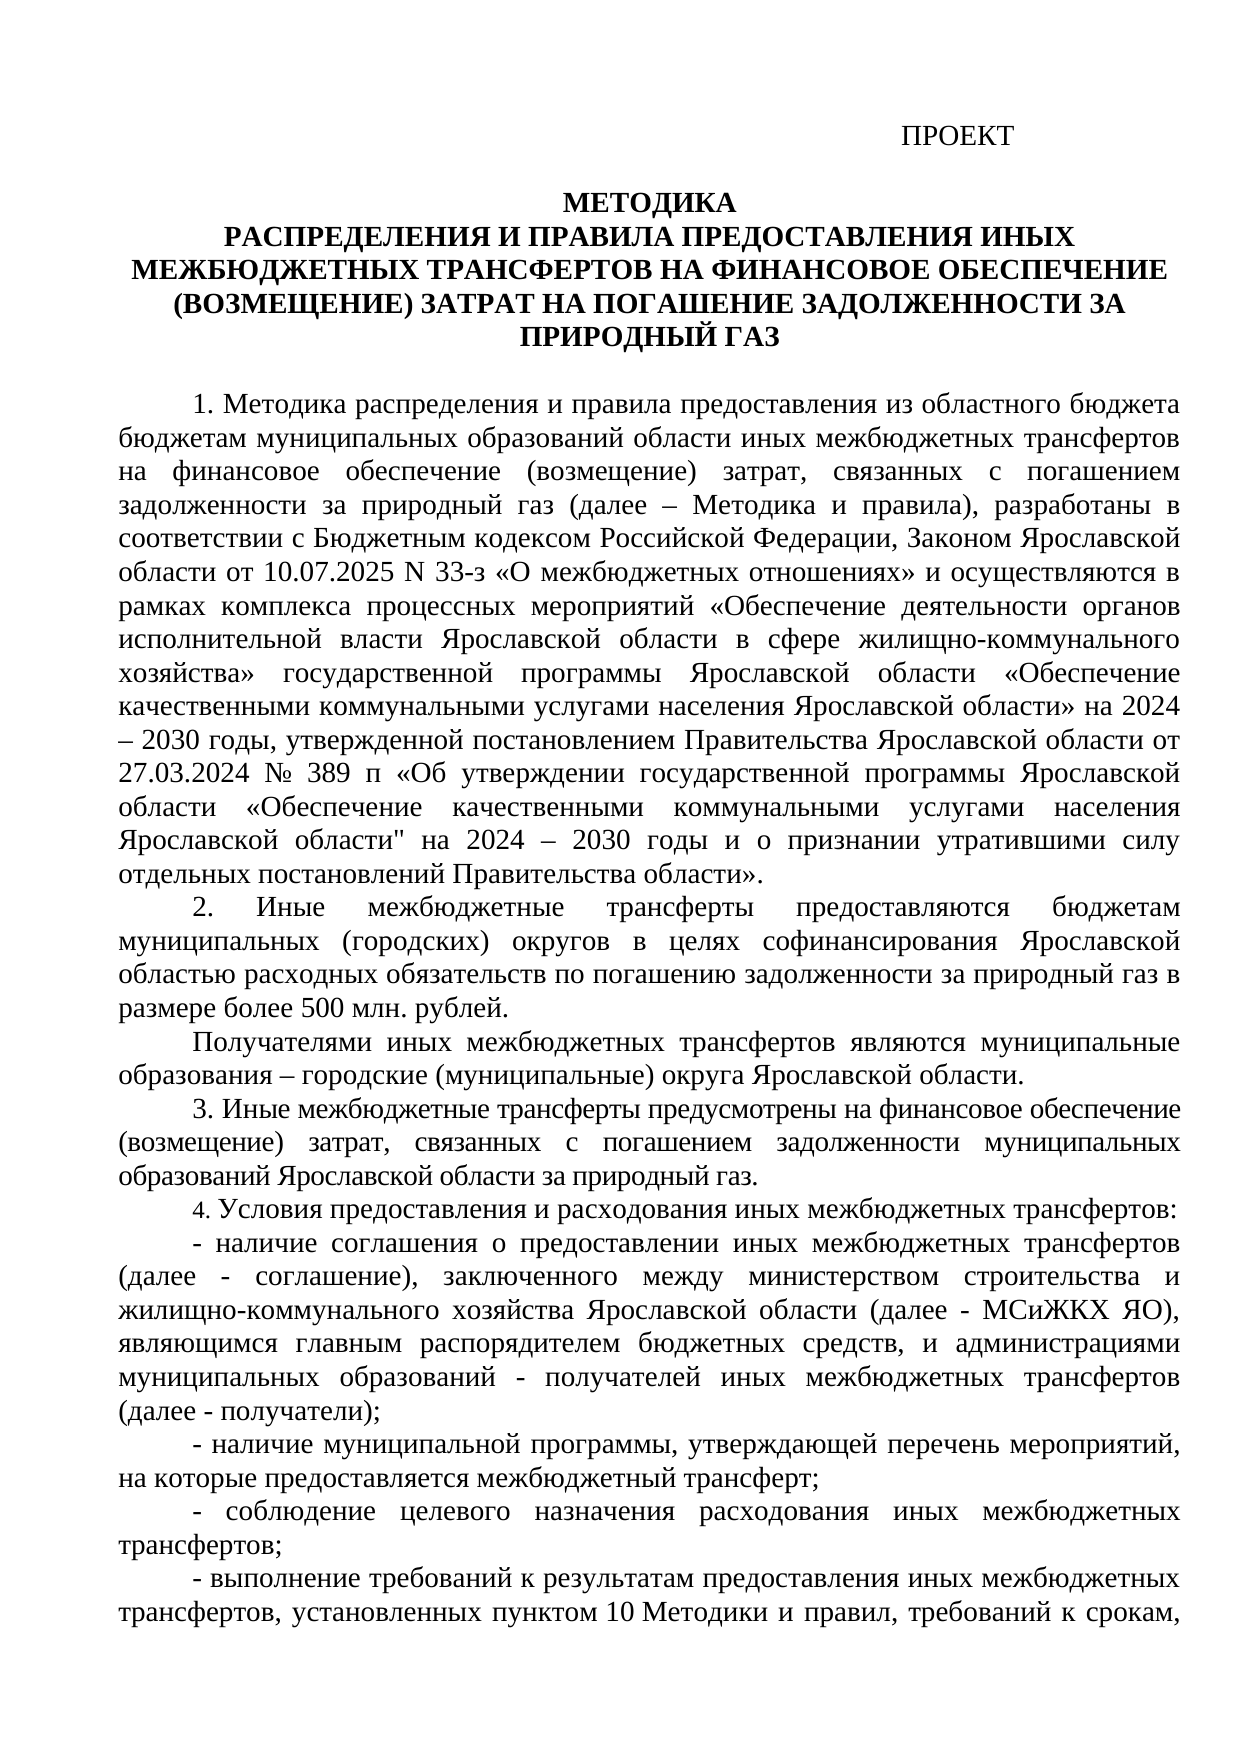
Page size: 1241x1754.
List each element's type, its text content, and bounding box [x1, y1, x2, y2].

text ПРОЕКТ [901, 118, 1181, 152]
text - наличие муниципальной программы, утверждающей перечень мероприятий, на которые предоставляется межбюджетный трансферт; [118, 1426, 1181, 1493]
text 1. Методика распределения и правила предоставления из областного бюджета бюджетам муниципальных образований области иных межбюджетных трансфертов на финансовое обеспечение (возмещение) затрат, связанных с погашением задолженности за природный газ (далее – Методика и правила), разработаны в соответствии с Бюджетным кодексом Российской Федерации, Законом Ярославской области от 10.07.2025 N 33-з «О межбюджетных отношениях» и осуществляются в рамках комплекса процессных мероприятий «Обеспечение деятельности органов исполнительной власти Ярославской области в сфере жилищно-коммунального хозяйства» государственной программы Ярославской области «Обеспечение качественными коммунальными услугами населения Ярославской области» на 2024 – 2030 годы, утвержденной постановлением Правительства Ярославской области от 27.03.2024 № 389 п «Об утверждении государственной программы Ярославской области «Обеспечение качественными коммунальными услугами населения Ярославской области" на 2024 – 2030 годы и о признании утратившими силу отдельных постановлений Правительства области». [118, 386, 1181, 889]
text МЕТОДИКА [118, 185, 1181, 219]
text - наличие соглашения о предоставлении иных межбюджетных трансфертов (далее - соглашение), заключенного между министерством строительства и жилищно-коммунального хозяйства Ярославской области (далее - МСиЖКХ ЯО), являющимся главным распорядителем бюджетных средств, и администрациями муниципальных образований - получателей иных межбюджетных трансфертов (далее - получатели); [118, 1225, 1181, 1426]
text РАСПРЕДЕЛЕНИЯ И ПРАВИЛА ПРЕДОСТАВЛЕНИЯ ИНЫХ МЕЖБЮДЖЕТНЫХ ТРАНСФЕРТОВ НА ФИНАНСОВОЕ ОБЕСПЕЧЕНИЕ (ВОЗМЕЩЕНИЕ) ЗАТРАТ НА ПОГАШЕНИЕ ЗАДОЛЖЕННОСТИ ЗА ПРИРОДНЫЙ ГАЗ [118, 219, 1181, 353]
text Получателями иных межбюджетных трансфертов являются муниципальные образования – городские (муниципальные) округа Ярославской области. [118, 1024, 1181, 1091]
text 3. Иные межбюджетные трансферты предусмотрены на финансовое обеспечение (возмещение) затрат, связанных с погашением задолженности муниципальных образований Ярославской области за природный газ. [118, 1091, 1181, 1191]
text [118, 1560, 1181, 1627]
text - соблюдение целевого назначения расходования иных межбюджетных трансфертов; [118, 1493, 1181, 1560]
text 4. Условия предоставления и расходования иных межбюджетных трансфертов: [118, 1191, 1181, 1225]
text 2. Иные межбюджетные трансферты предоставляются бюджетам муниципальных (городских) округов в целях софинансирования Ярославской областью расходных обязательств по погашению задолженности за природный газ в размере более 500 млн. рублей. [118, 889, 1181, 1024]
